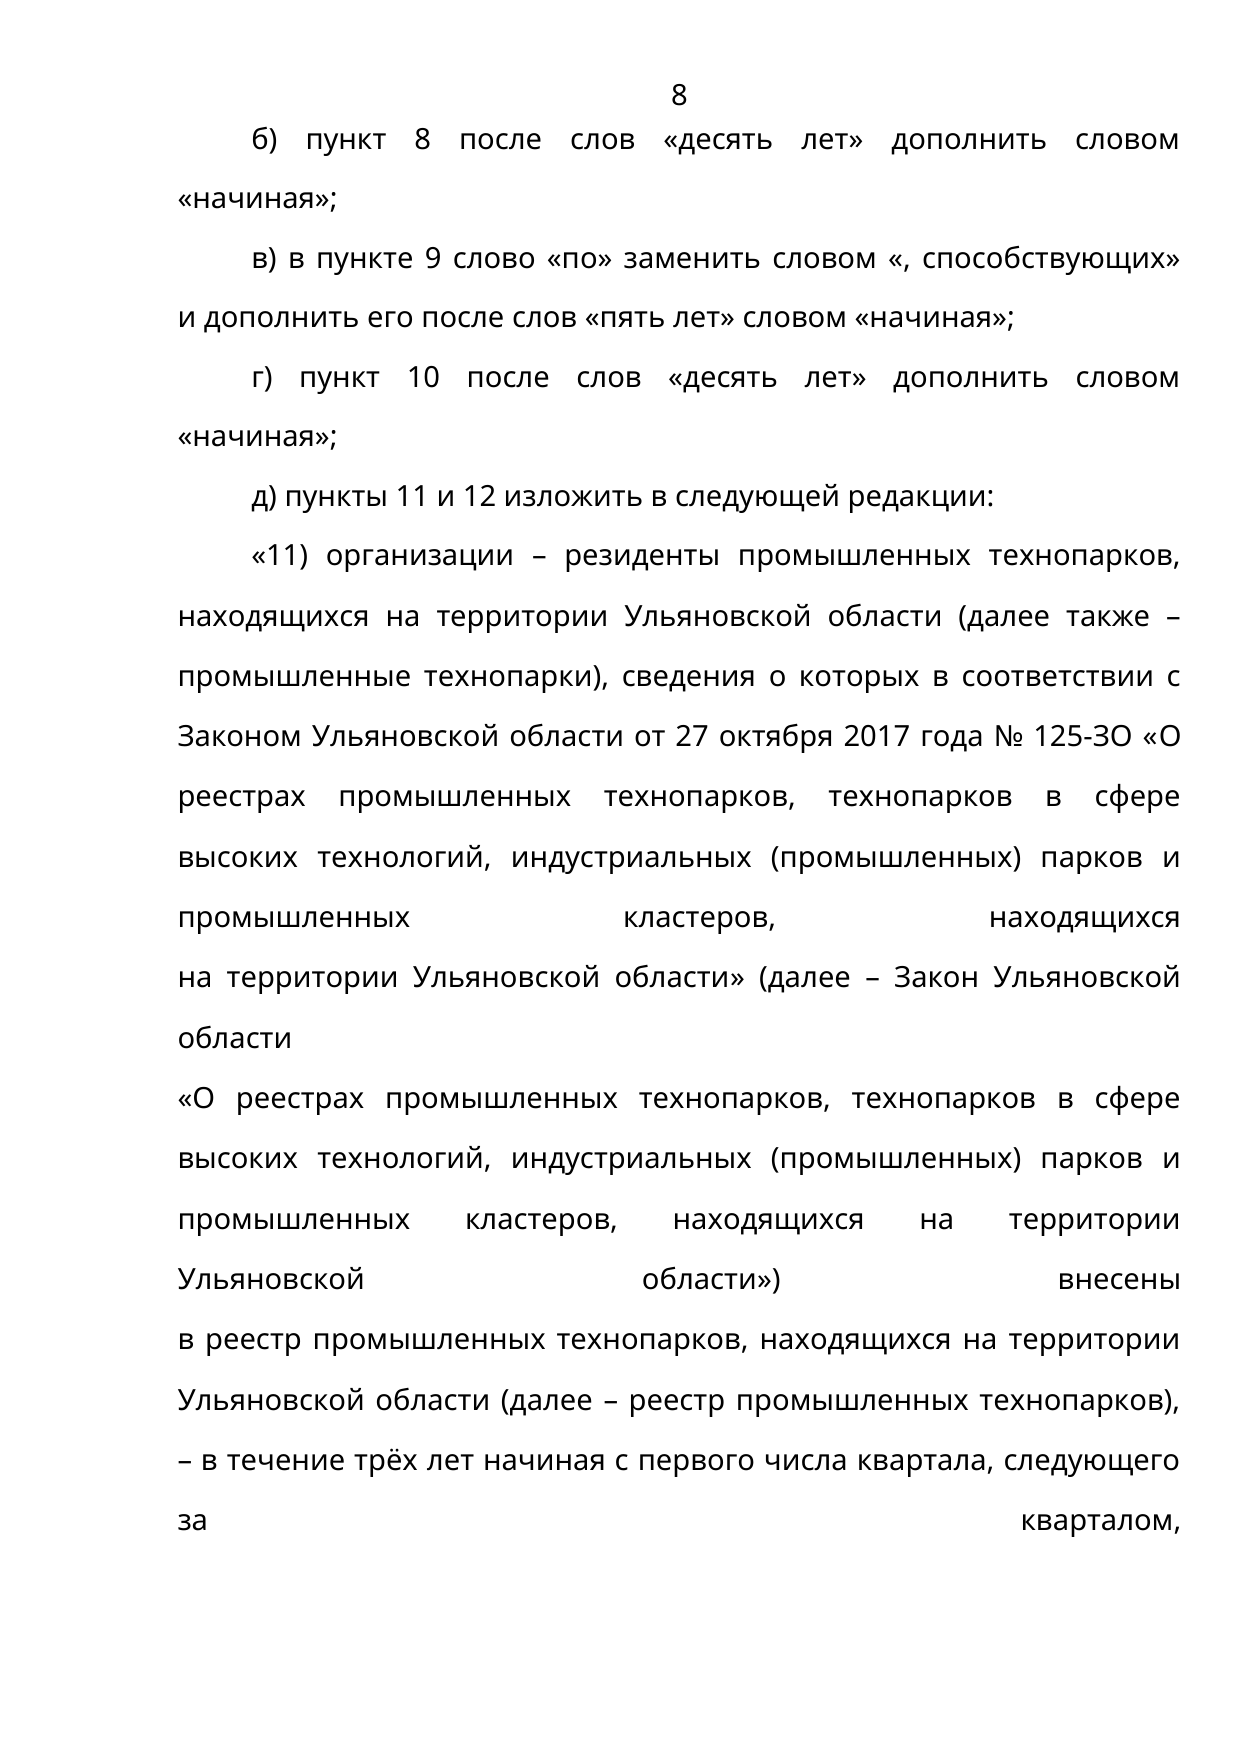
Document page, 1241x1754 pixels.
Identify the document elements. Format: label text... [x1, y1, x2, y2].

text д) пункты 11 и 12 изложить в следующей редакции: [177, 475, 1181, 515]
text г) пункт 10 после слов «десять лет» дополнить словом «начиная»; [177, 356, 1181, 455]
text б) пункт 8 после слов «десять лет» дополнить словом «начиная»; [177, 118, 1181, 217]
text в) в пункте 9 слово «по» заменить словом «, способствующих» и дополнить его после слов «пять лет» словом «начиная»; [177, 237, 1181, 336]
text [177, 534, 1181, 1539]
